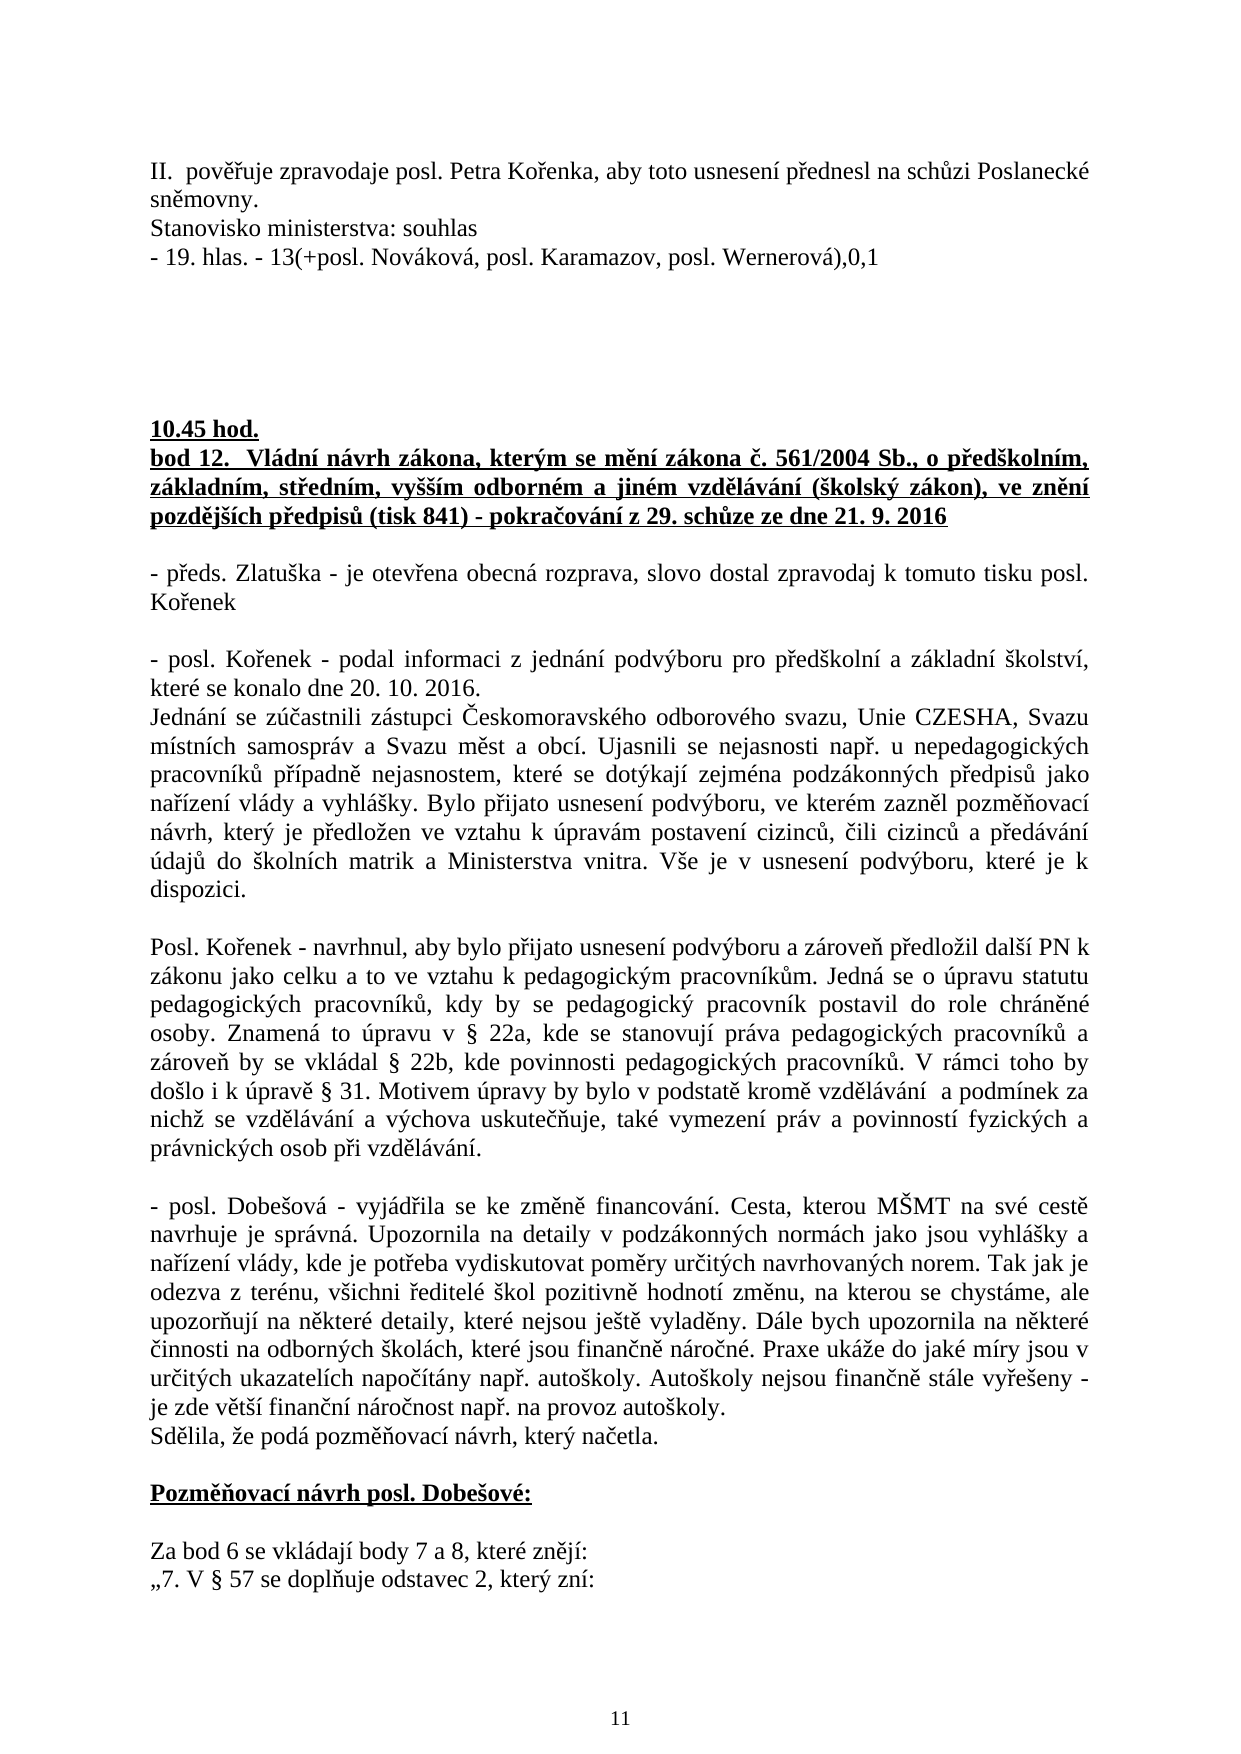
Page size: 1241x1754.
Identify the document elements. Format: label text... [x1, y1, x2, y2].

text Posl. Kořenek - navrhnul, aby bylo přijato usnesení podvýboru a zároveň předložil další PN k zákonu jako celku a to ve vztahu k pedagogickým pracovníkům. Jedná se o úpravu statutu pedagogických pracovníků, kdy by se pedagogický pracovník postavil do role chráněné osoby. Znamená to úpravu v § 22a, kde se stanovují práva pedagogických pracovníků a zároveň by se vkládal § 22b, kde povinnosti pedagogických pracovníků. V rámci toho by došlo i k úpravě § 31. Motivem úpravy by bylo v podstatě kromě vzdělávání a podmínek za nichž se vzdělávání a výchova uskutečňuje, také vymezení práv a povinností fyzických a právnických osob při vzdělávání. [150, 932, 1090, 1162]
text - 19. hlas. - 13(+posl. Nováková, posl. Karamazov, posl. Wernerová),0,1 [150, 242, 1090, 271]
text Za bod 6 se vkládají body 7 a 8, které znějí: [150, 1536, 1090, 1564]
text Sdělila, že podá pozměňovací návrh, který načetla. [150, 1421, 1090, 1449]
text Stanovisko ministerstva: souhlas [150, 213, 1090, 242]
text II. pověřuje zpravodaje posl. Petra Kořenka, aby toto usnesení přednesl na schůzi Poslanecké sněmovny. [150, 156, 1090, 213]
text „7. V § 57 se doplňuje odstavec 2, který zní: [150, 1564, 1090, 1593]
text 10.45 hod. [150, 414, 1090, 443]
text - posl. Dobešová - vyjádřila se ke změně financování. Cesta, kterou MŠMT na své cestě navrhuje je správná. Upozornila na detaily v podzákonných normách jako jsou vyhlášky a nařízení vlády, kde je potřeba vydiskutovat poměry určitých navrhovaných norem. Tak jak je odezva z terénu, všichni ředitelé škol pozitivně hodnotí změnu, na kterou se chystáme, ale upozorňují na některé detaily, které nejsou ještě vyladěny. Dále bych upozornila na některé činnosti na odborných školách, které jsou finančně náročné. Praxe ukáže do jaké míry jsou v určitých ukazatelích napočítány např. autoškoly. Autoškoly nejsou finančně stále vyřešeny - je zde větší finanční náročnost např. na provoz autoškoly. [150, 1191, 1090, 1421]
text Jednání se zúčastnili zástupci Českomoravského odborového svazu, Unie CZESHA, Svazu místních samospráv a Svazu měst a obcí. Ujasnili se nejasnosti např. u nepedagogických pracovníků případně nejasnostem, které se dotýkají zejména podzákonných předpisů jako nařízení vlády a vyhlášky. Bylo přijato usnesení podvýboru, ve kterém zazněl pozměňovací návrh, který je předložen ve vztahu k úpravám postavení cizinců, čili cizinců a předávání údajů do školních matrik a Ministerstva vnitra. Vše je v usnesení podvýboru, které je k dispozici. [150, 702, 1090, 903]
text - předs. Zlatuška - je otevřena obecná rozprava, slovo dostal zpravodaj k tomuto tisku posl. Kořenek [150, 558, 1090, 616]
text Pozměňovací návrh posl. Dobešové: [150, 1478, 1090, 1507]
text bod 12. Vládní návrh zákona, kterým se mění zákona č. 561/2004 Sb., o předškolním, základním, středním, vyšším odborném a jiném vzdělávání (školský zákon), ve znění pozdějších předpisů (tisk 841) - pokračování z 29. schůze ze dne 21. 9. 2016 [150, 443, 1090, 497]
text - posl. Kořenek - podal informaci z jednání podvýboru pro předškolní a základní školství, které se konalo dne 20. 10. 2016. [150, 644, 1090, 702]
text bod 12. Vládní návrh zákona, kterým se mění zákona č. 561/2004 Sb., o předškolním, základním, středním, vyšším odborném a jiném vzdělávání (školský zákon), ve znění pozdějších předpisů (tisk 841) - pokračování z 29. schůze ze dne 21. 9. 2016 [150, 498, 1090, 529]
